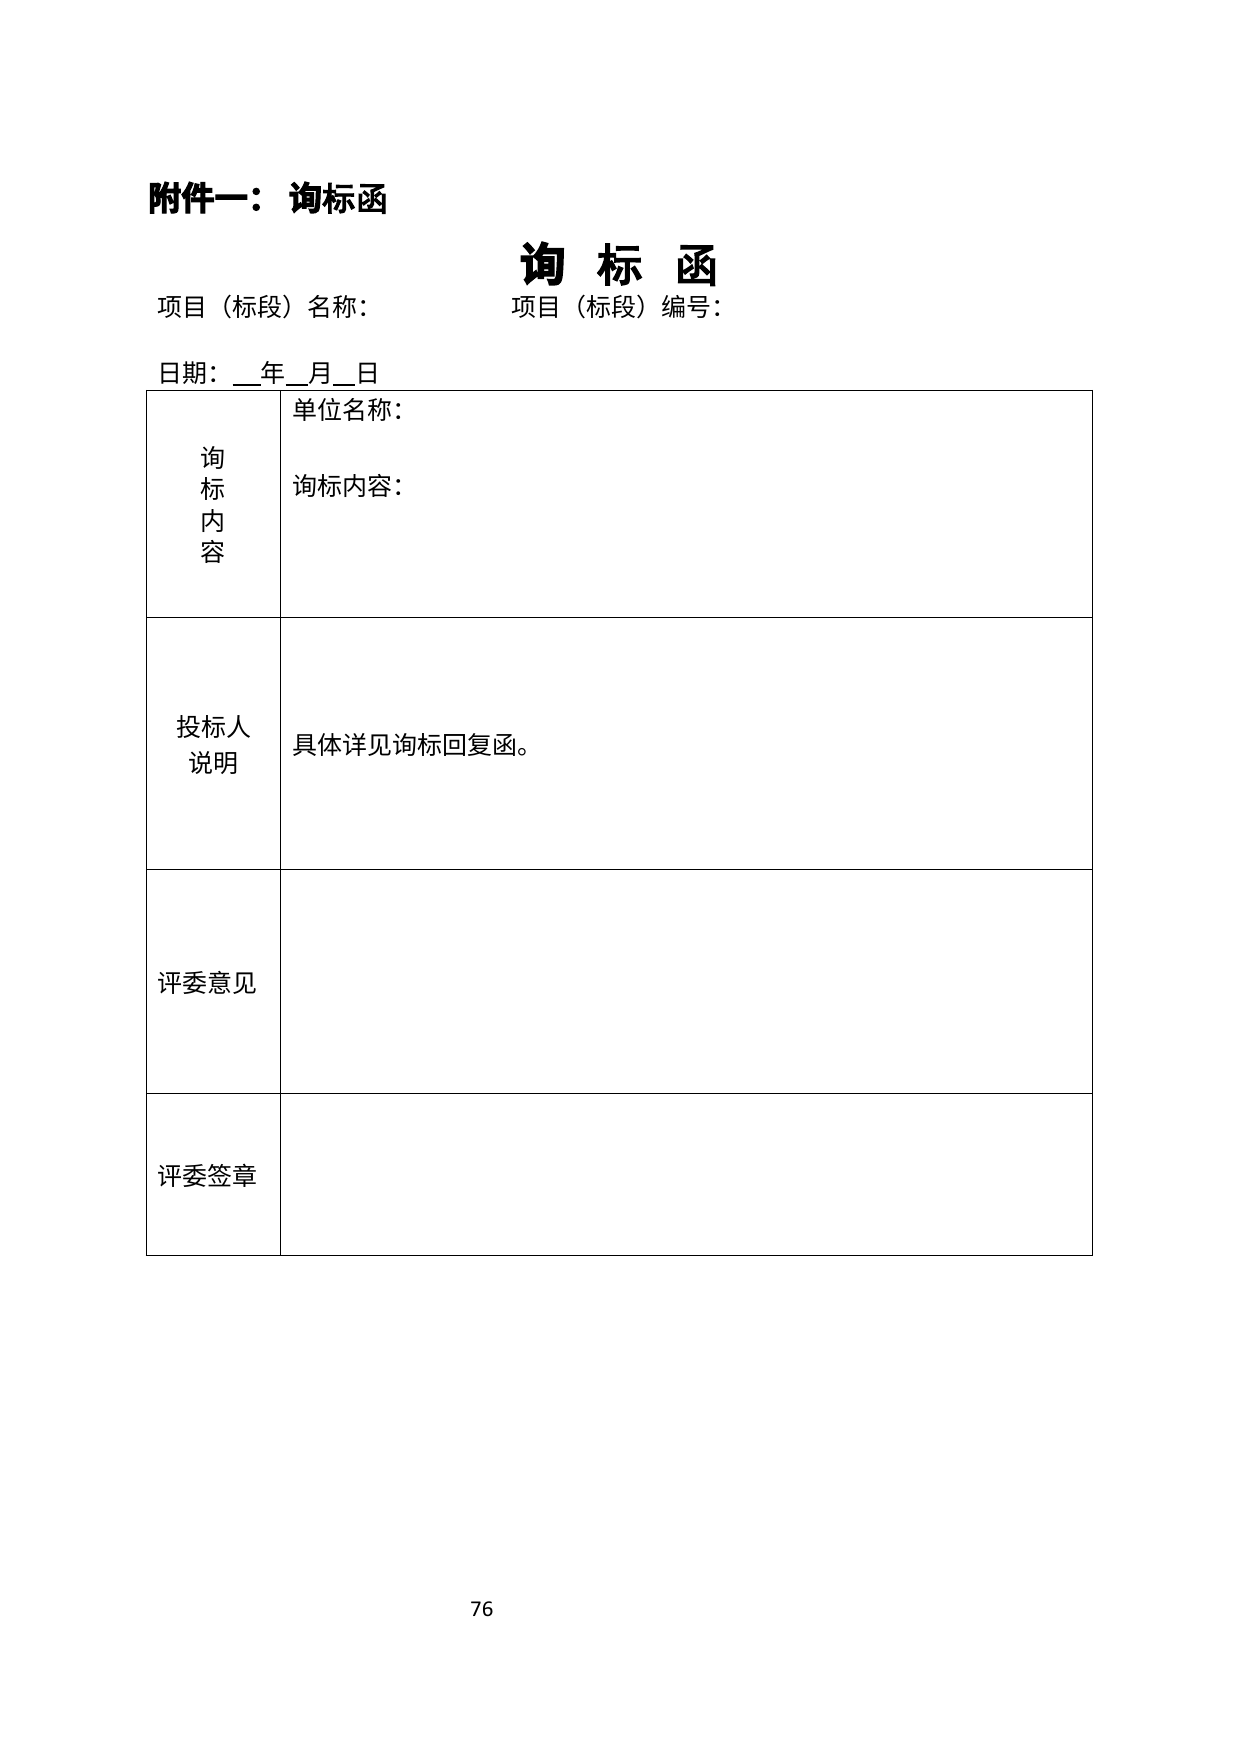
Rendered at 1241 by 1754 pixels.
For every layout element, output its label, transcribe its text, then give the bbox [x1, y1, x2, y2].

subtitle 附件一： 询标函 [148, 160, 1092, 223]
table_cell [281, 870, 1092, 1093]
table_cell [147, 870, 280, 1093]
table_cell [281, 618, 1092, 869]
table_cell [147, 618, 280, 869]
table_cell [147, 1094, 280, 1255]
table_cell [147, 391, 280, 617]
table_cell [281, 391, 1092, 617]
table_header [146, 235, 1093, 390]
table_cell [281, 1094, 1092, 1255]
